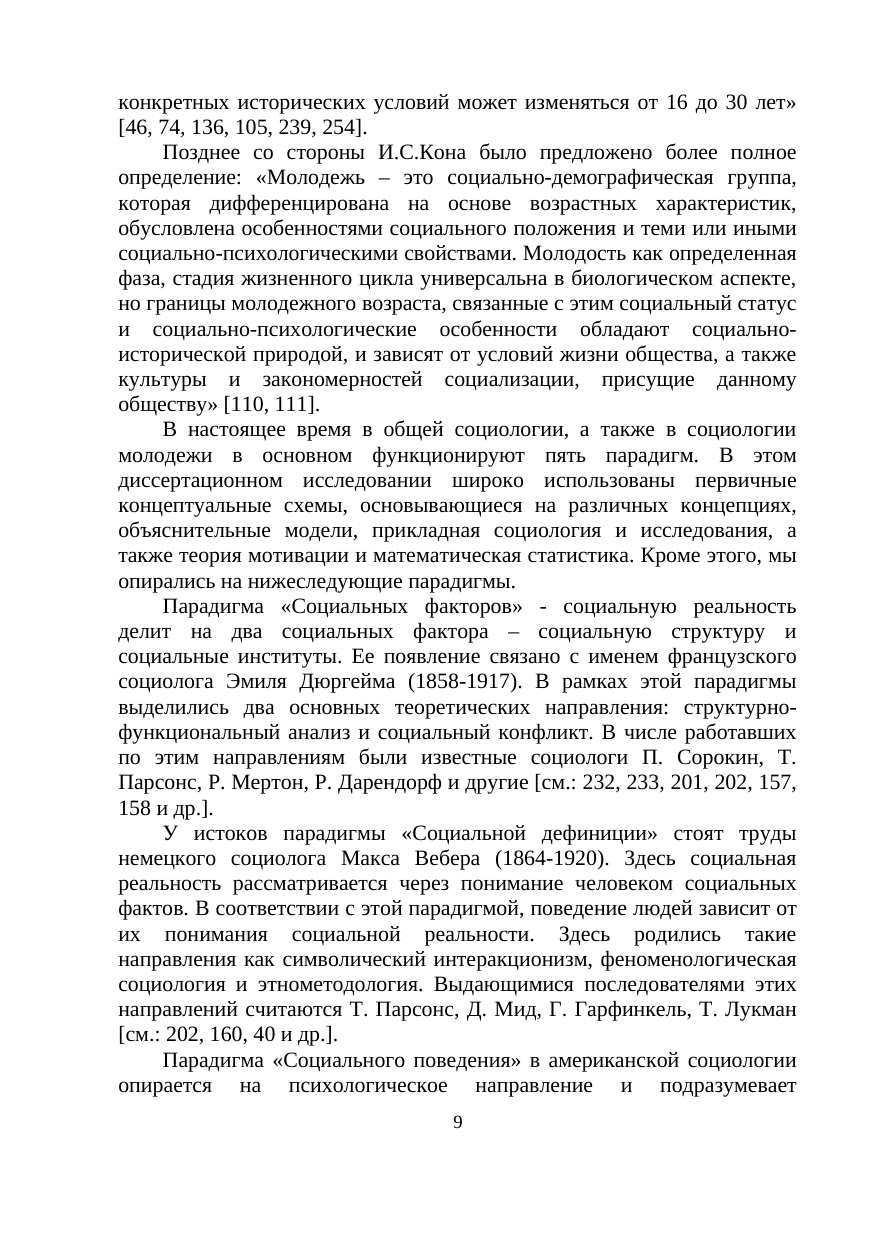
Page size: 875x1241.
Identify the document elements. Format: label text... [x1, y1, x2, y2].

text Позднее со стороны И.С.Кона было предложено более полное определение: «Молодежь – это социально-демографическая группа, которая дифференцирована на основе возрастных характеристик, обусловлена особенностями социального положения и теми или иными социально-психологическими свойствами. Молодость как определенная фаза, стадия жизненного цикла универсальна в биологическом аспекте, но границы молодежного возраста, связанные с этим социальный статус и социально-психологические особенности обладают социально-исторической природой, и зависят от условий жизни общества, а также культуры и закономерностей социализации, присущие данному обществу» [110, 111]. [118, 139, 797, 416]
text У истоков парадигмы «Социальной дефиниции» стоят труды немецкого социолога Макса Вебера (1864-1920). Здесь социальная реальность рассматривается через понимание человеком социальных фактов. В соответствии с этой парадигмой, поведение людей зависит от их понимания социальной реальности. Здесь родились такие направления как символический интеракционизм, феноменологическая социология и этнометодология. Выдающимися последователями этих направлений считаются Т. Парсонс, Д. Мид, Г. Гарфинкель, Т. Лукман [см.: 202, 160, 40 и др.]. [118, 820, 797, 1047]
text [118, 89, 797, 139]
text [118, 1047, 797, 1097]
text Парадигма «Социальных факторов» - социальную реальность делит на два социальных фактора – социальную структуру и социальные институты. Ее появление связано с именем французского социолога Эмиля Дюргейма (1858-1917). В рамках этой парадигмы выделились два основных теоретических направления: структурно-функциональный анализ и социальный конфликт. В числе работавших по этим направлениям были известные социологи П. Сорокин, Т. Парсонс, Р. Мертон, Р. Дарендорф и другие [см.: 232, 233, 201, 202, 157, 158 и др.]. [118, 593, 797, 820]
text В настоящее время в общей социологии, а также в социологии молодежи в основном функционируют пять парадигм. В этом диссертационном исследовании широко использованы первичные концептуальные схемы, основывающиеся на различных концепциях, объяснительные модели, прикладная социология и исследования, а также теория мотивации и математическая статистика. Кроме этого, мы опирались на нижеследующие парадигмы. [118, 416, 797, 593]
